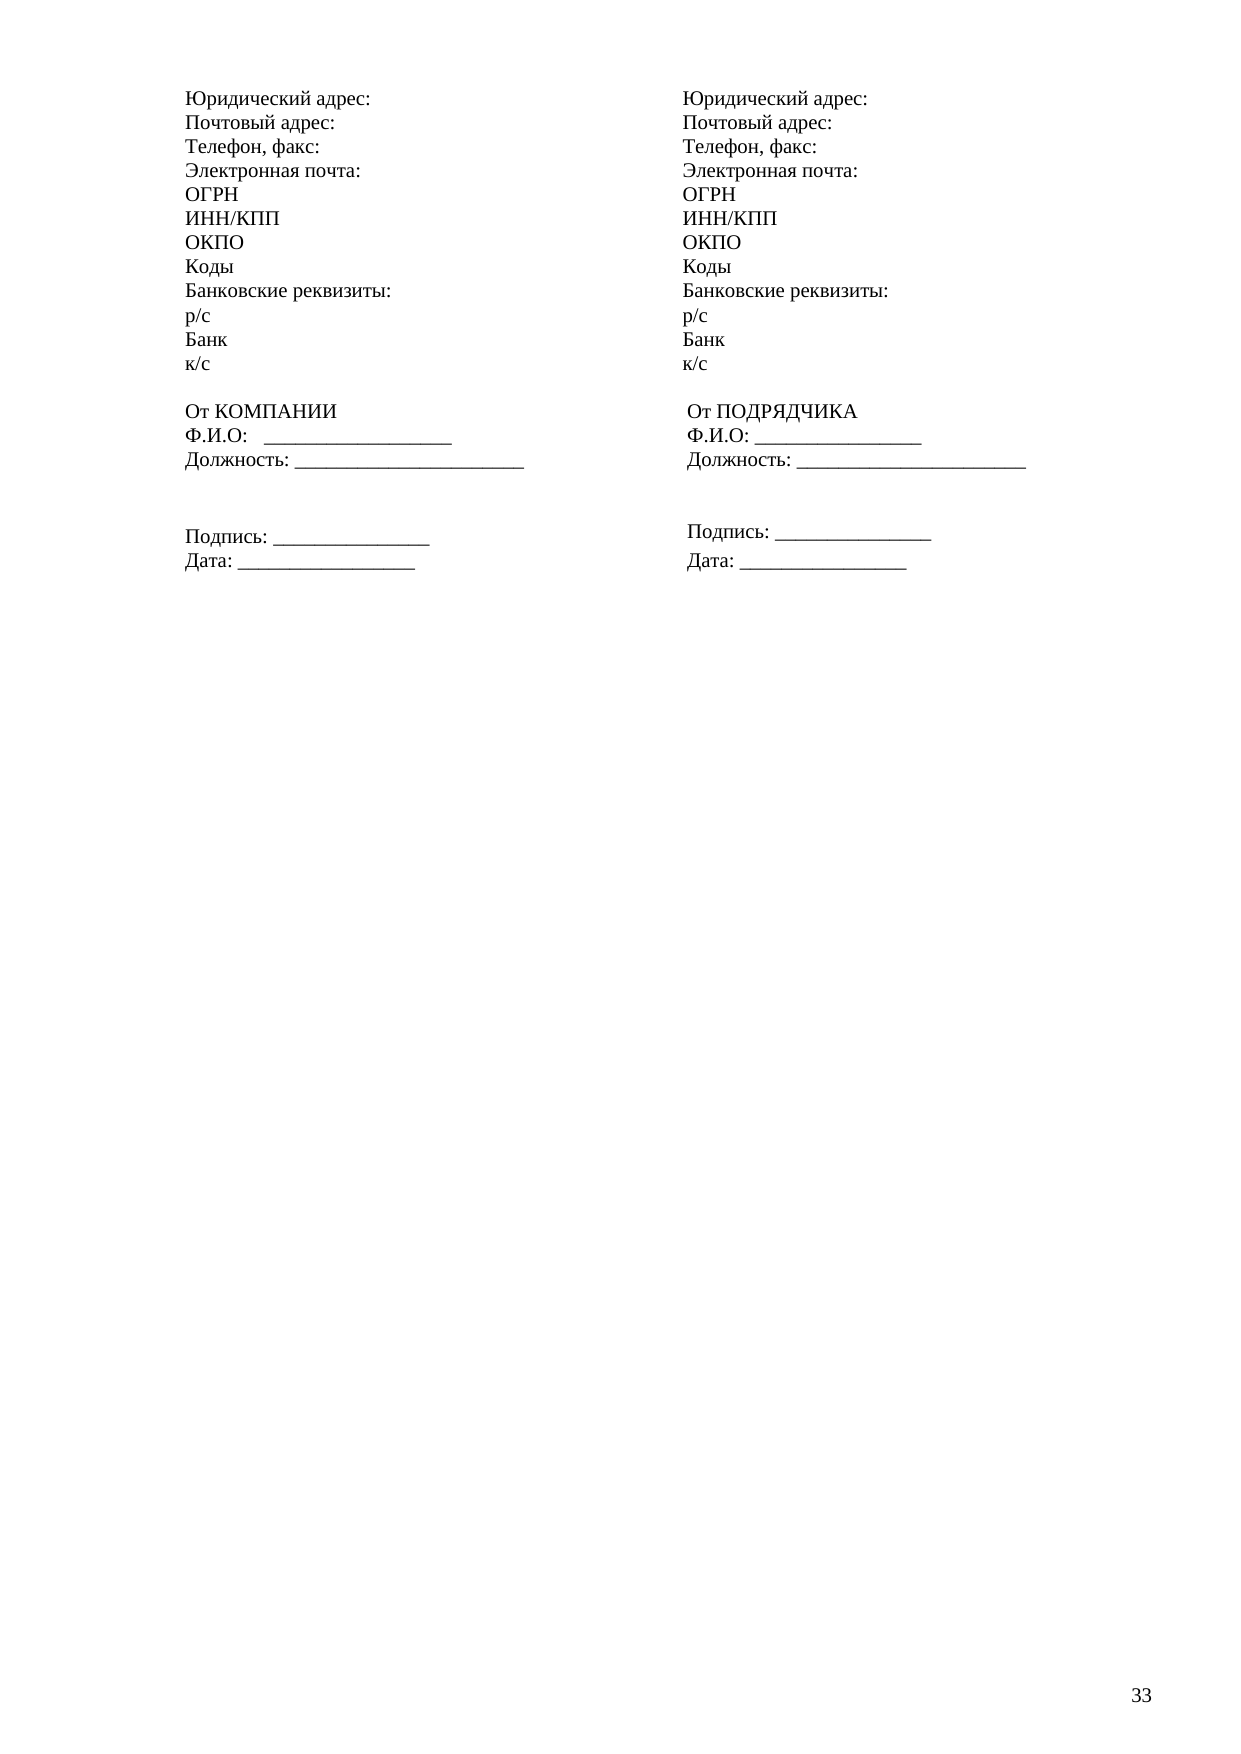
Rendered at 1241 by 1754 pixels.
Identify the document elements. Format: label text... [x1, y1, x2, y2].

table_cell Дата: ________________ [676, 548, 1201, 572]
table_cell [671, 86, 1226, 375]
table_header От КОМПАНИИ [174, 399, 676, 423]
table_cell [174, 86, 671, 375]
table_cell Ф.И.О: ________________ [676, 423, 1201, 447]
table_cell Дата: _________________ [174, 548, 676, 572]
table_cell Должность: ______________________ Подпись: _______________ [676, 447, 1201, 548]
table_header От ПОДРЯДЧИКА [676, 399, 1201, 423]
table_cell Ф.И.О: __________________ [174, 423, 676, 447]
table_cell Должность: ______________________ Подпись: _______________ [174, 447, 676, 548]
